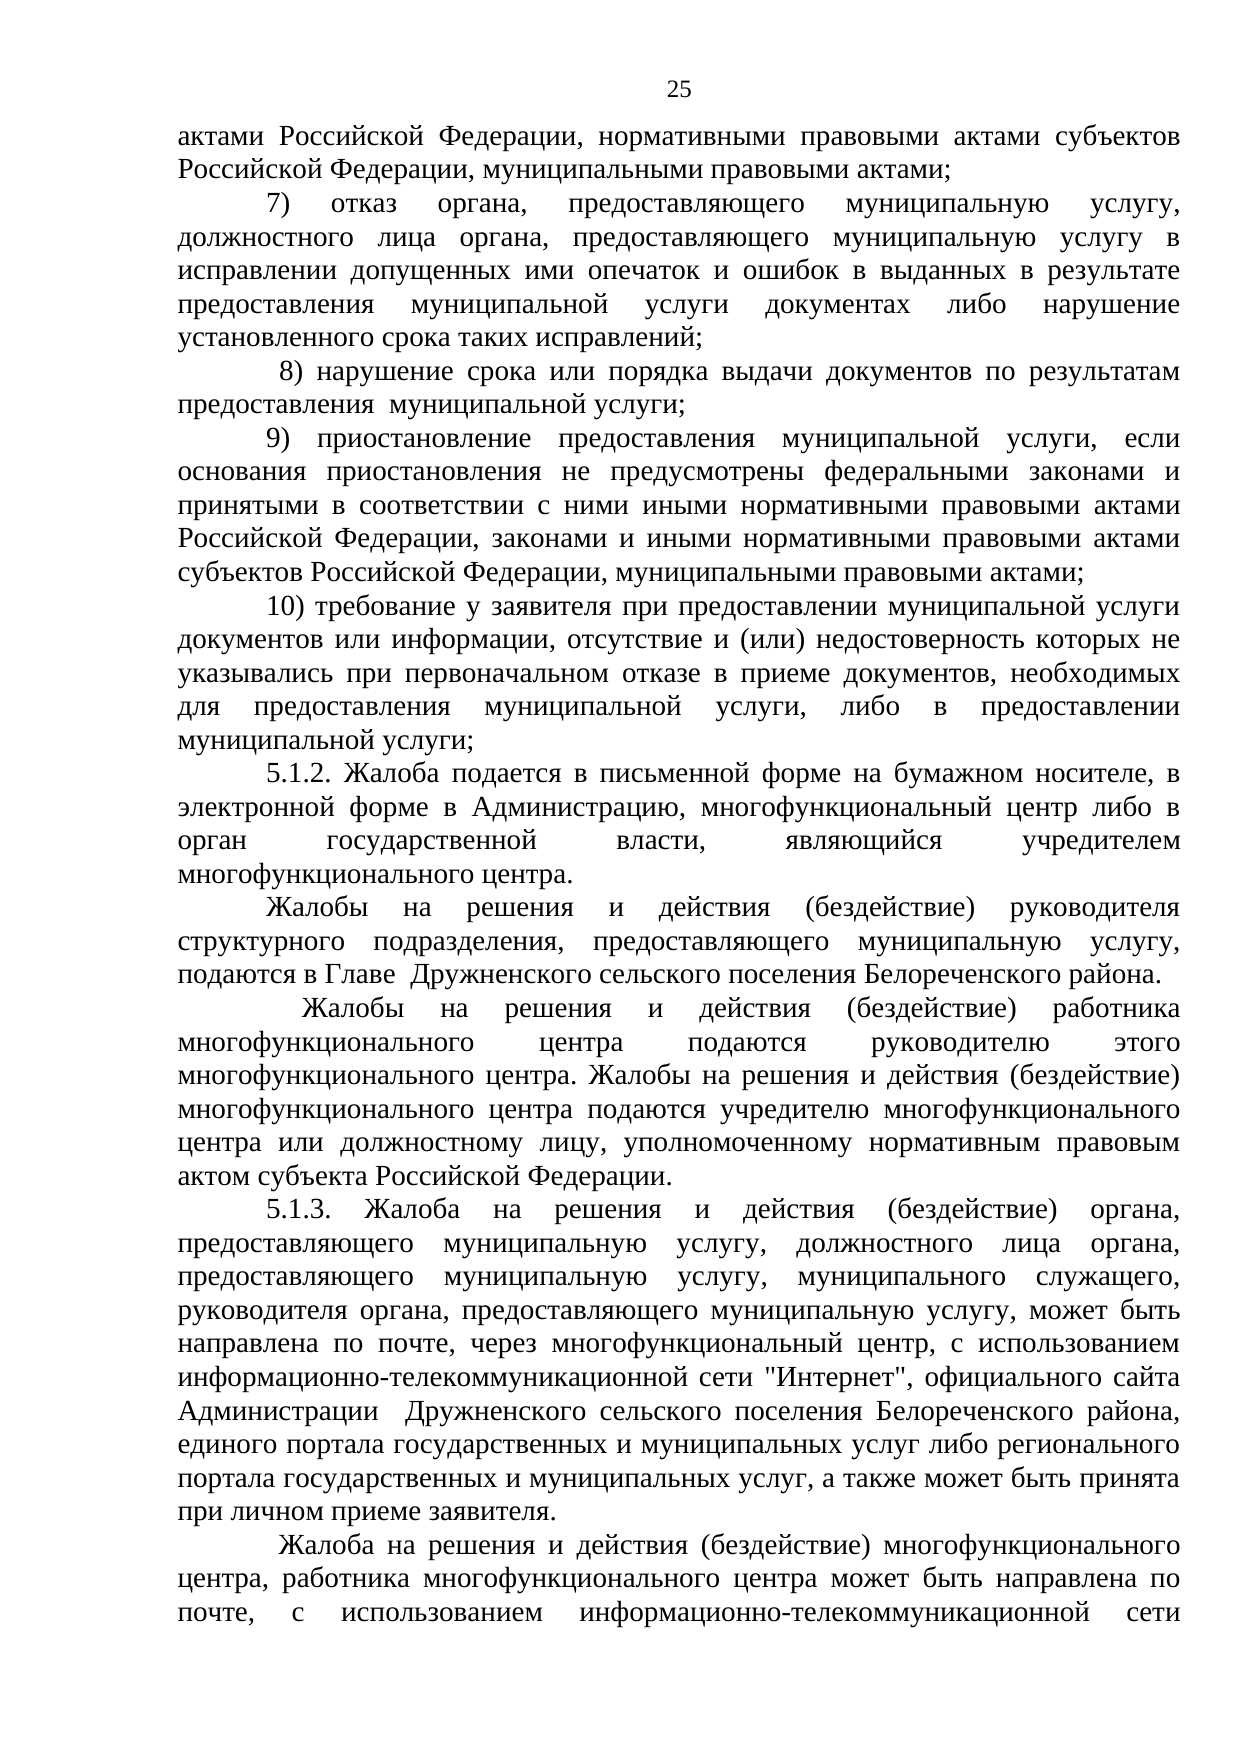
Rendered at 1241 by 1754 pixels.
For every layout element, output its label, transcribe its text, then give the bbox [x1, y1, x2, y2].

text 9) приостановление предоставления муниципальной услуги, если основания приостановления не предусмотрены федеральными законами и принятыми в соответствии с ними иными нормативными правовыми актами Российской Федерации, законами и иными нормативными правовыми актами субъектов Российской Федерации, муниципальными правовыми актами; [177, 420, 1181, 588]
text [177, 118, 1181, 185]
text 7) отказ органа, предоставляющего муниципальную услугу, должностного лица органа, предоставляющего муниципальную услугу в исправлении допущенных ими опечаток и ошибок в выданных в результате предоставления муниципальной услуги документах либо нарушение установленного срока таких исправлений; [177, 185, 1181, 353]
text 5.1.2. Жалоба подается в письменной форме на бумажном носителе, в электронной форме в Администрацию, многофункциональный центр либо в орган государственной власти, являющийся учредителем многофункционального центра. [177, 755, 1181, 889]
text 5.1.3. Жалоба на решения и действия (бездействие) органа, предоставляющего муниципальную услугу, должностного лица органа, предоставляющего муниципальную услугу, муниципального служащего, руководителя органа, предоставляющего муниципальную услугу, может быть направлена по почте, через многофункциональный центр, с использованием информационно-телекоммуникационной сети "Интернет", официального сайта Администрации Дружненского сельского поселения Белореченского района, единого портала государственных и муниципальных услуг либо регионального портала государственных и муниципальных услуг, а также может быть принята при личном приеме заявителя. [177, 1191, 1181, 1527]
text Жалобы на решения и действия (бездействие) работника многофункционального центра подаются руководителю этого многофункционального центра. Жалобы на решения и действия (бездействие) многофункционального центра подаются учредителю многофункционального центра или должностному лицу, уполномоченному нормативным правовым актом субъекта Российской Федерации. [177, 990, 1181, 1191]
text 10) требование у заявителя при предоставлении муниципальной услуги документов или информации, отсутствие и (или) недостоверность которых не указывались при первоначальном отказе в приеме документов, необходимых для предоставления муниципальной услуги, либо в предоставлении муниципальной услуги; [177, 588, 1181, 755]
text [177, 1527, 1181, 1627]
text 8) нарушение срока или порядка выдачи документов по результатам предоставления муниципальной услуги; [177, 353, 1181, 420]
text Жалобы на решения и действия (бездействие) руководителя структурного подразделения, предоставляющего муниципальную услугу, подаются в Главе Дружненского сельского поселения Белореченского района. [177, 889, 1181, 990]
